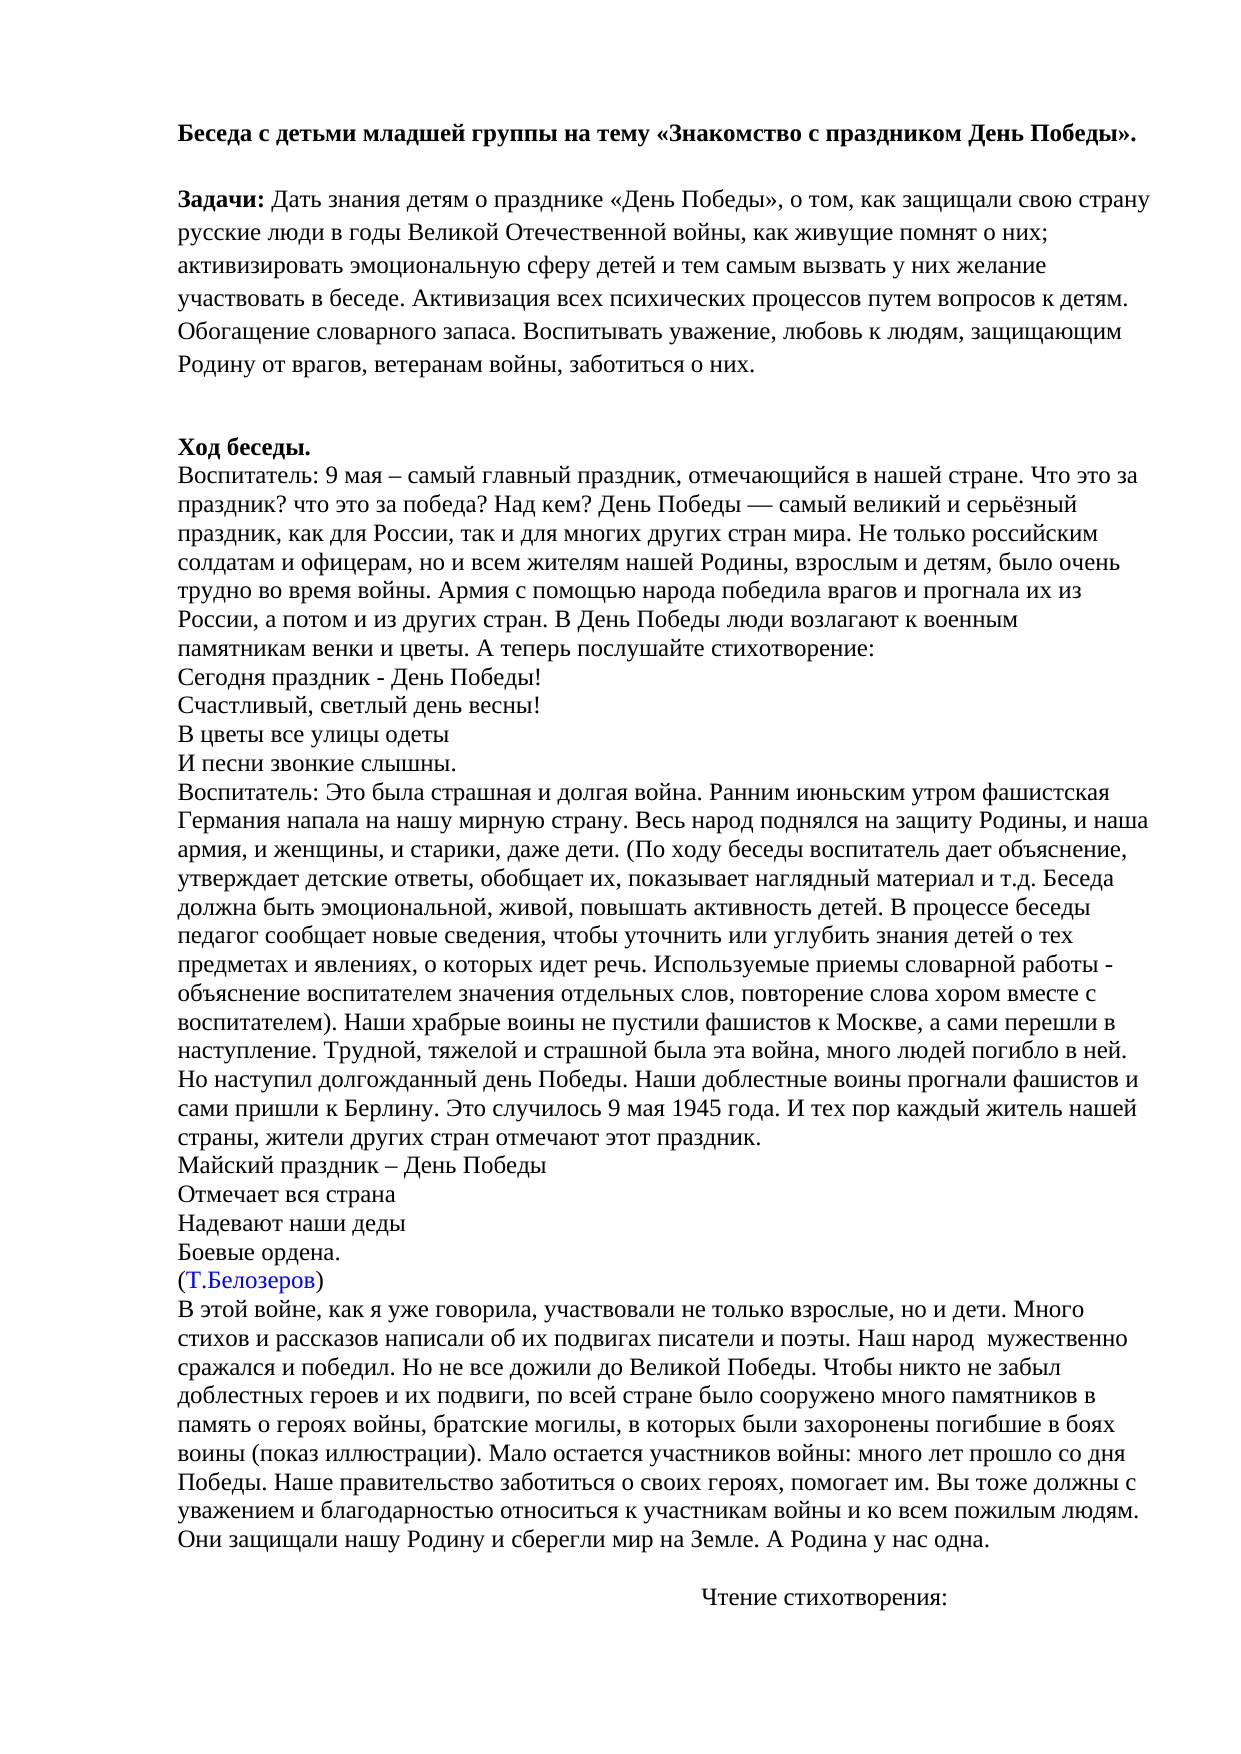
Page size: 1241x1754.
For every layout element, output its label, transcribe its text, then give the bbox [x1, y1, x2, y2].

text Беседа с детьми младшей группы на тему «Знакомство с праздником День Победы». Задачи: Дать знания детям о празднике «День Победы», о том, как защищали свою страну русские люди в годы Великой Отечественной войны, как живущие помнят о них; активизировать эмоциональную сферу детей и тем самым вызвать у них желание участвовать в беседе. Активизация всех психических процессов путем вопросов к детям. Обогащение словарного запаса. Воспитывать уважение, любовь к людям, защищающим Родину от врагов, ветеранам войны, заботиться о них. [177, 118, 1152, 378]
text Ход беседы. Воспитатель: 9 мая – самый главный праздник, отмечающийся в нашей стране. Что это за праздник? что это за победа? Над кем? День Победы — самый великий и серьёзный праздник, как для России, так и для многих других стран мира. Не только российским солдатам и офицерам, но и всем жителям нашей Родины, взрослым и детям, было очень трудно во время войны. Армия с помощью народа победила врагов и прогнала их из России, а потом и из других стран. В День Победы люди возлагают к военным памятникам венки и цветы. А теперь послушайте стихотворение: Сегодня праздник - День Победы! Счастливый, светлый день весны! В цветы все улицы одеты И песни звонкие слышны. Воспитатель: Это была страшная и долгая война. Ранним июньским утром фашистская Германия напала на нашу мирную страну. Весь народ поднялся на защиту Родины, и наша армия, и женщины, и старики, даже дети. (По ходу беседы воспитатель дает объяснение, утверждает детские ответы, обобщает их, показывает наглядный материал и т.д. Беседа должна быть эмоциональной, живой, повышать активность детей. В процессе беседы педагог сообщает новые сведения, чтобы уточнить или углубить знания детей о тех предметах и явлениях, о которых идет речь. Используемые приемы словарной работы - объяснение воспитателем значения отдельных слов, повторение слова хором вместе с воспитателем). Наши храбрые воины не пустили фашистов к Москве, а сами перешли в наступление. Трудной, тяжелой и страшной была эта война, много людей погибло в ней. Но наступил долгожданный день Победы. Наши доблестные воины прогнали фашистов и сами пришли к Берлину. Это случилось 9 мая 1945 года. И тех пор каждый житель нашей страны, жители других стран отмечают этот праздник. Майский праздник – День Победы Отмечает вся страна Надевают наши деды Боевые ордена. (Т.Белозеров) В этой войне, как я уже говорила, участвовали не только взрослые, но и дети. Много стихов и рассказов написали об их подвигах писатели и поэты. Наш народ мужественно сражался и победил. Но не все дожили до Великой Победы. Чтобы никто не забыл доблестных героев и их подвиги, по всей стране было сооружено много памятников в память о героях войны, братские могилы, в которых были захоронены погибшие в боях воины (показ иллюстрации). Мало остается участников войны: много лет прошло со дня Победы. Наше правительство заботиться о своих героях, помогает им. Вы тоже должны с уважением и благодарностью относиться к участникам войны и ко всем пожилым людям. Они защищали нашу Родину и сберегли мир на Земле. А Родина у нас одна. [177, 403, 1152, 1553]
text Чтение стихотворения: [701, 1553, 1152, 1611]
